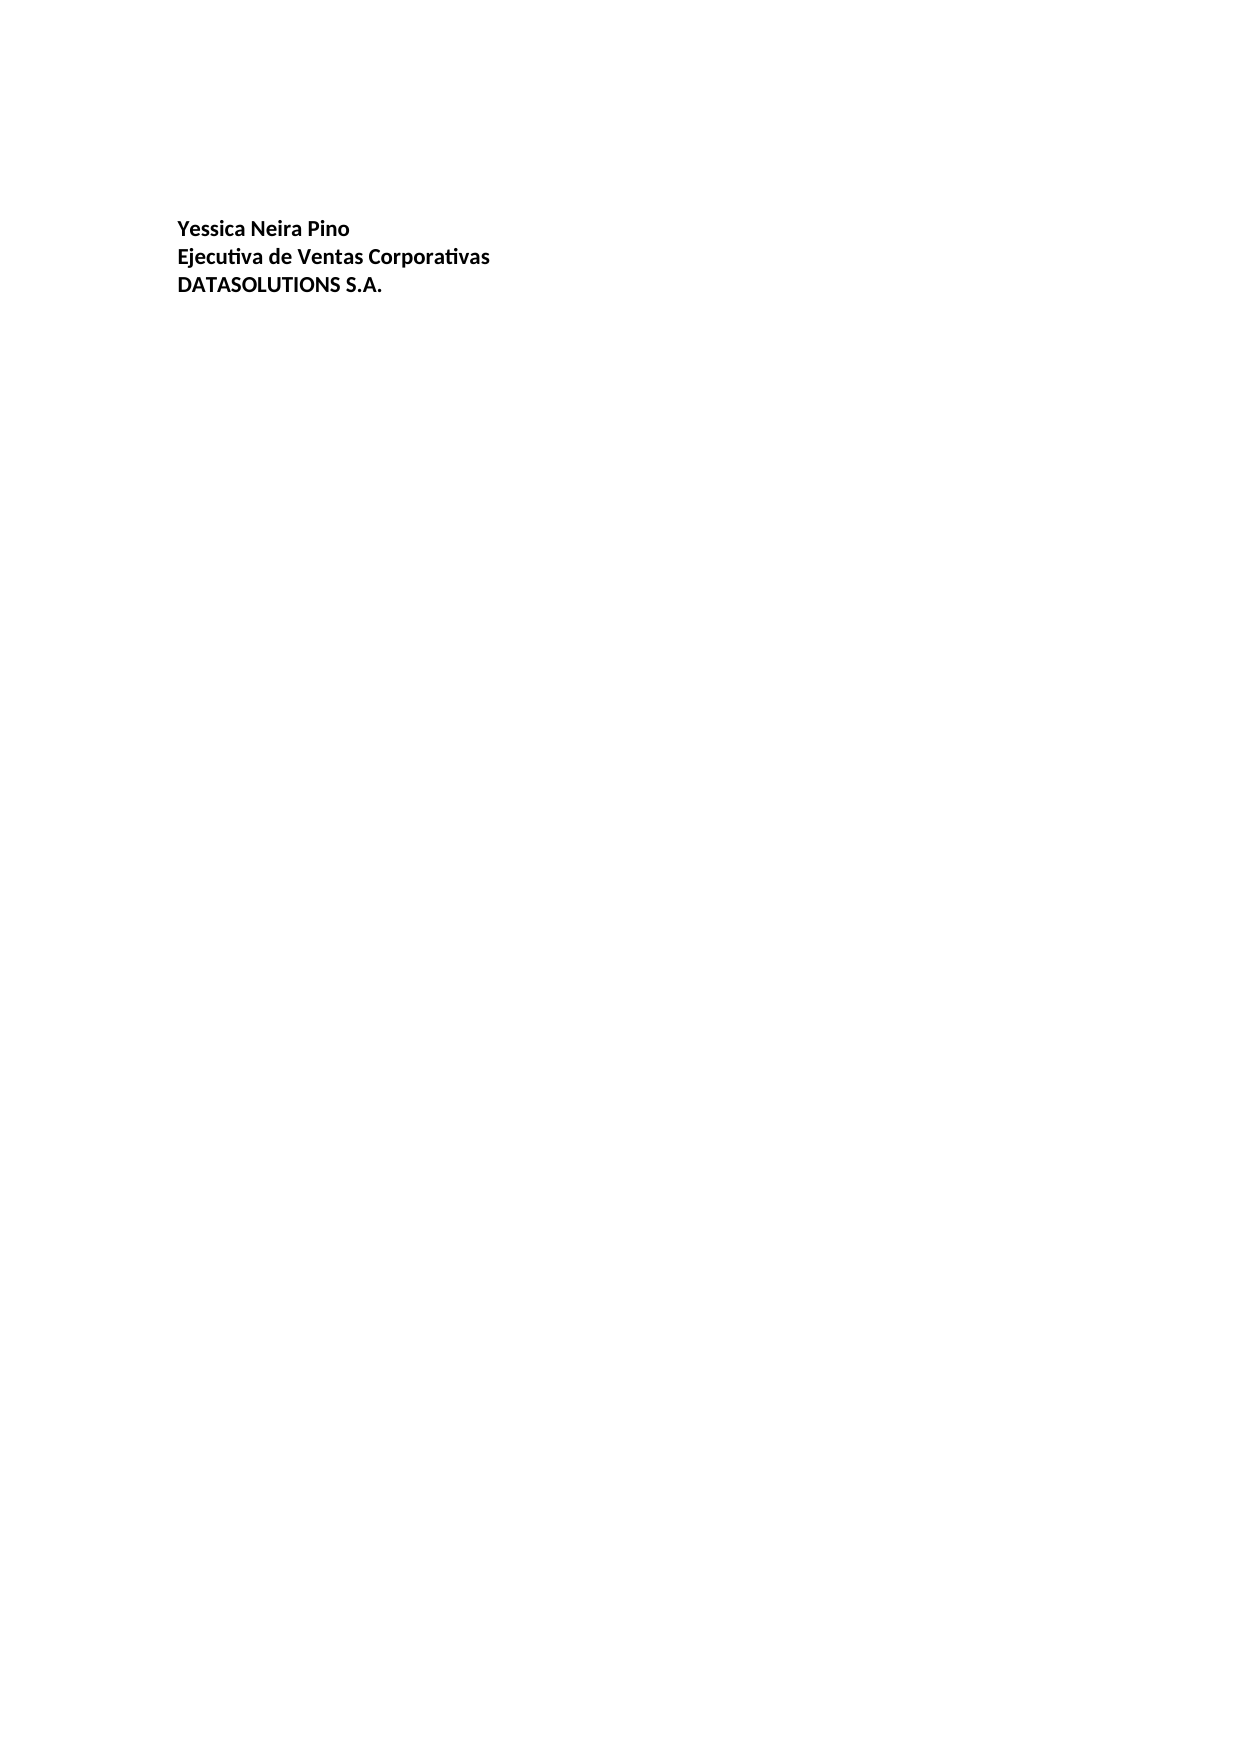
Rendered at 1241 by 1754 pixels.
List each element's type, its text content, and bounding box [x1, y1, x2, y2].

text Ejecutiva de Ventas Corporativas [177, 242, 1138, 270]
text Yessica Neira Pino [177, 214, 1138, 242]
text DATASOLUTIONS S.A. [177, 270, 1138, 298]
